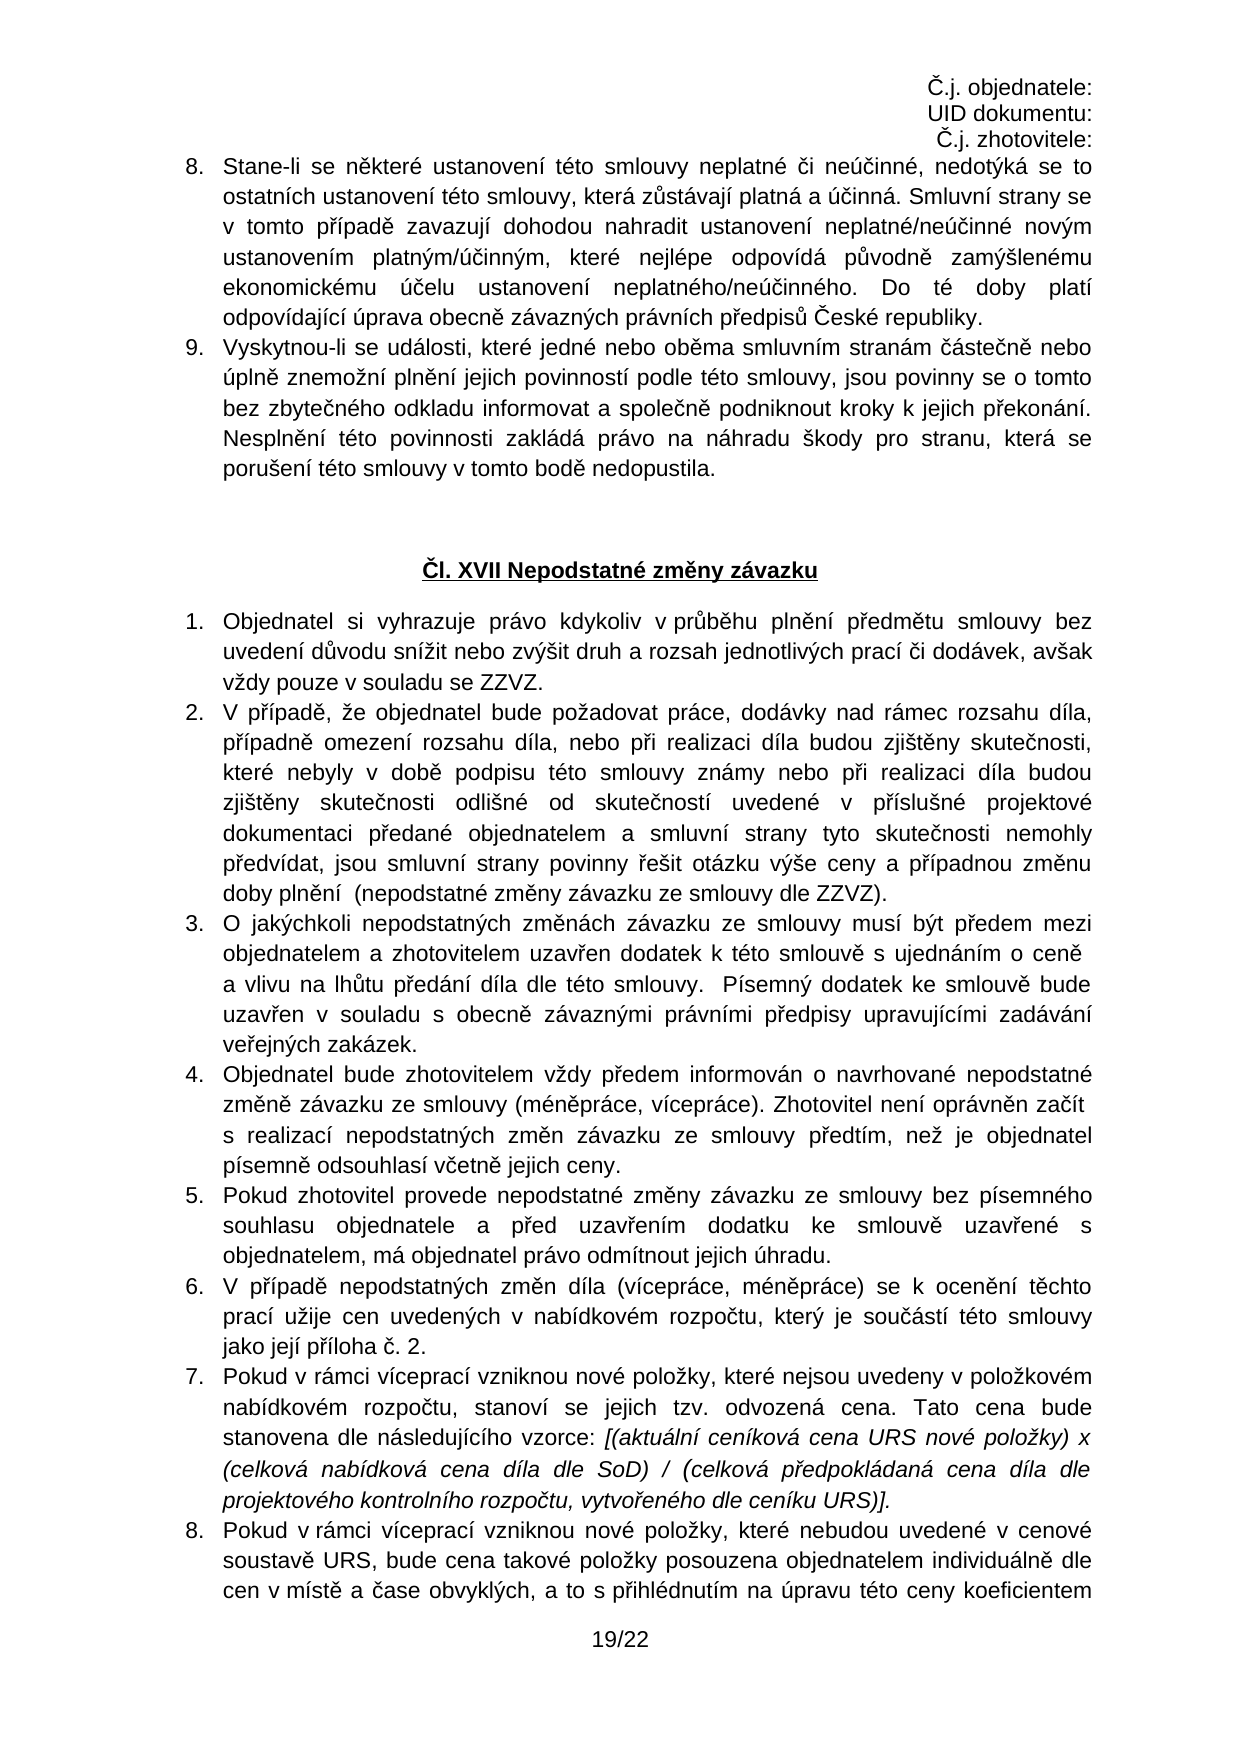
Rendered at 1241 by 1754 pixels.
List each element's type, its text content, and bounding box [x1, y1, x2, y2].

list Vyskytnou-li se události, které jedné nebo oběma smluvním stranám částečně nebo úplně znemožní plnění jejich povinností podle této smlouvy, jsou povinny se o tomto bez zbytečného odkladu informovat a společně podniknout kroky k jejich překonání. Nesplnění této povinnosti zakládá právo na náhradu škody pro stranu, která se porušení této smlouvy v tomto bodě nedopustila. [185, 334, 1093, 481]
list Stane-li se některé ustanovení této smlouvy neplatné či neúčinné, nedotýká se to ostatních ustanovení této smlouvy, která zůstávají platná a účinná. Smluvní strany se v tomto případě zavazují dohodou nahradit ustanovení neplatné/neúčinné novým ustanovením platným/účinným, které nejlépe odpovídá původně zamýšlenému ekonomickému účelu ustanovení neplatného/neúčinného. Do té doby platí odpovídající úprava obecně závazných právních předpisů České republiky. [185, 153, 1093, 330]
list Objednatel si vyhrazuje právo kdykoliv v průběhu plnění předmětu smlouvy bez uvedení důvodu snížit nebo zvýšit druh a rozsah jednotlivých prací či dodávek, avšak vždy pouze v souladu se ZZVZ. [185, 608, 1093, 695]
list Pokud v rámci víceprací vzniknou nové položky, které nejsou uvedeny v položkovém nabídkovém rozpočtu, stanoví se jejich tzv. odvozená cena. Tato cena bude stanovena dle následujícího vzorce: [(aktuální ceníková cena URS nové položky) x (celková nabídková cena díla dle SoD) / (celková předpokládaná cena díla dle projektového kontrolního rozpočtu, vytvořeného dle ceníku URS)]. [185, 1363, 1093, 1513]
list Objednatel bude zhotovitelem vždy předem informován o navrhované nepodstatné změně závazku ze smlouvy (méněpráce, vícepráce). Zhotovitel není oprávněn začít s realizací nepodstatných změn závazku ze smlouvy předtím, než je objednatel písemně odsouhlasí včetně jejich ceny. [185, 1061, 1093, 1178]
list V případě nepodstatných změn díla (vícepráce, méněpráce) se k ocenění těchto prací užije cen uvedených v nabídkovém rozpočtu, který je součástí této smlouvy jako její příloha č. 2. [185, 1273, 1093, 1359]
list V případě, že objednatel bude požadovat práce, dodávky nad rámec rozsahu díla, případně omezení rozsahu díla, nebo při realizaci díla budou zjištěny skutečnosti, které nebyly v době podpisu této smlouvy známy nebo při realizaci díla budou zjištěny skutečnosti odlišné od skutečností uvedené v příslušné projektové dokumentaci předané objednatelem a smluvní strany tyto skutečnosti nemohly předvídat, jsou smluvní strany povinny řešit otázku výše ceny a případnou změnu doby plnění (nepodstatné změny závazku ze smlouvy dle ZZVZ). [185, 699, 1093, 906]
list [185, 1517, 1093, 1604]
list Pokud zhotovitel provede nepodstatné změny závazku ze smlouvy bez písemného souhlasu objednatele a před uzavřením dodatku ke smlouvě uzavřené s objednatelem, má objednatel právo odmítnout jejich úhradu. [185, 1182, 1093, 1269]
list O jakýchkoli nepodstatných změnách závazku ze smlouvy musí být předem mezi objednatelem a zhotovitelem uzavřen dodatek k této smlouvě s ujednáním o ceně a vlivu na lhůtu předání díla dle této smlouvy. Písemný dodatek ke smlouvě bude uzavřen v souladu s obecně závaznými právními předpisy upravujícími zadávání veřejných zakázek. [185, 910, 1093, 1057]
text Čl. XVII Nepodstatné změny závazku [148, 557, 1093, 583]
